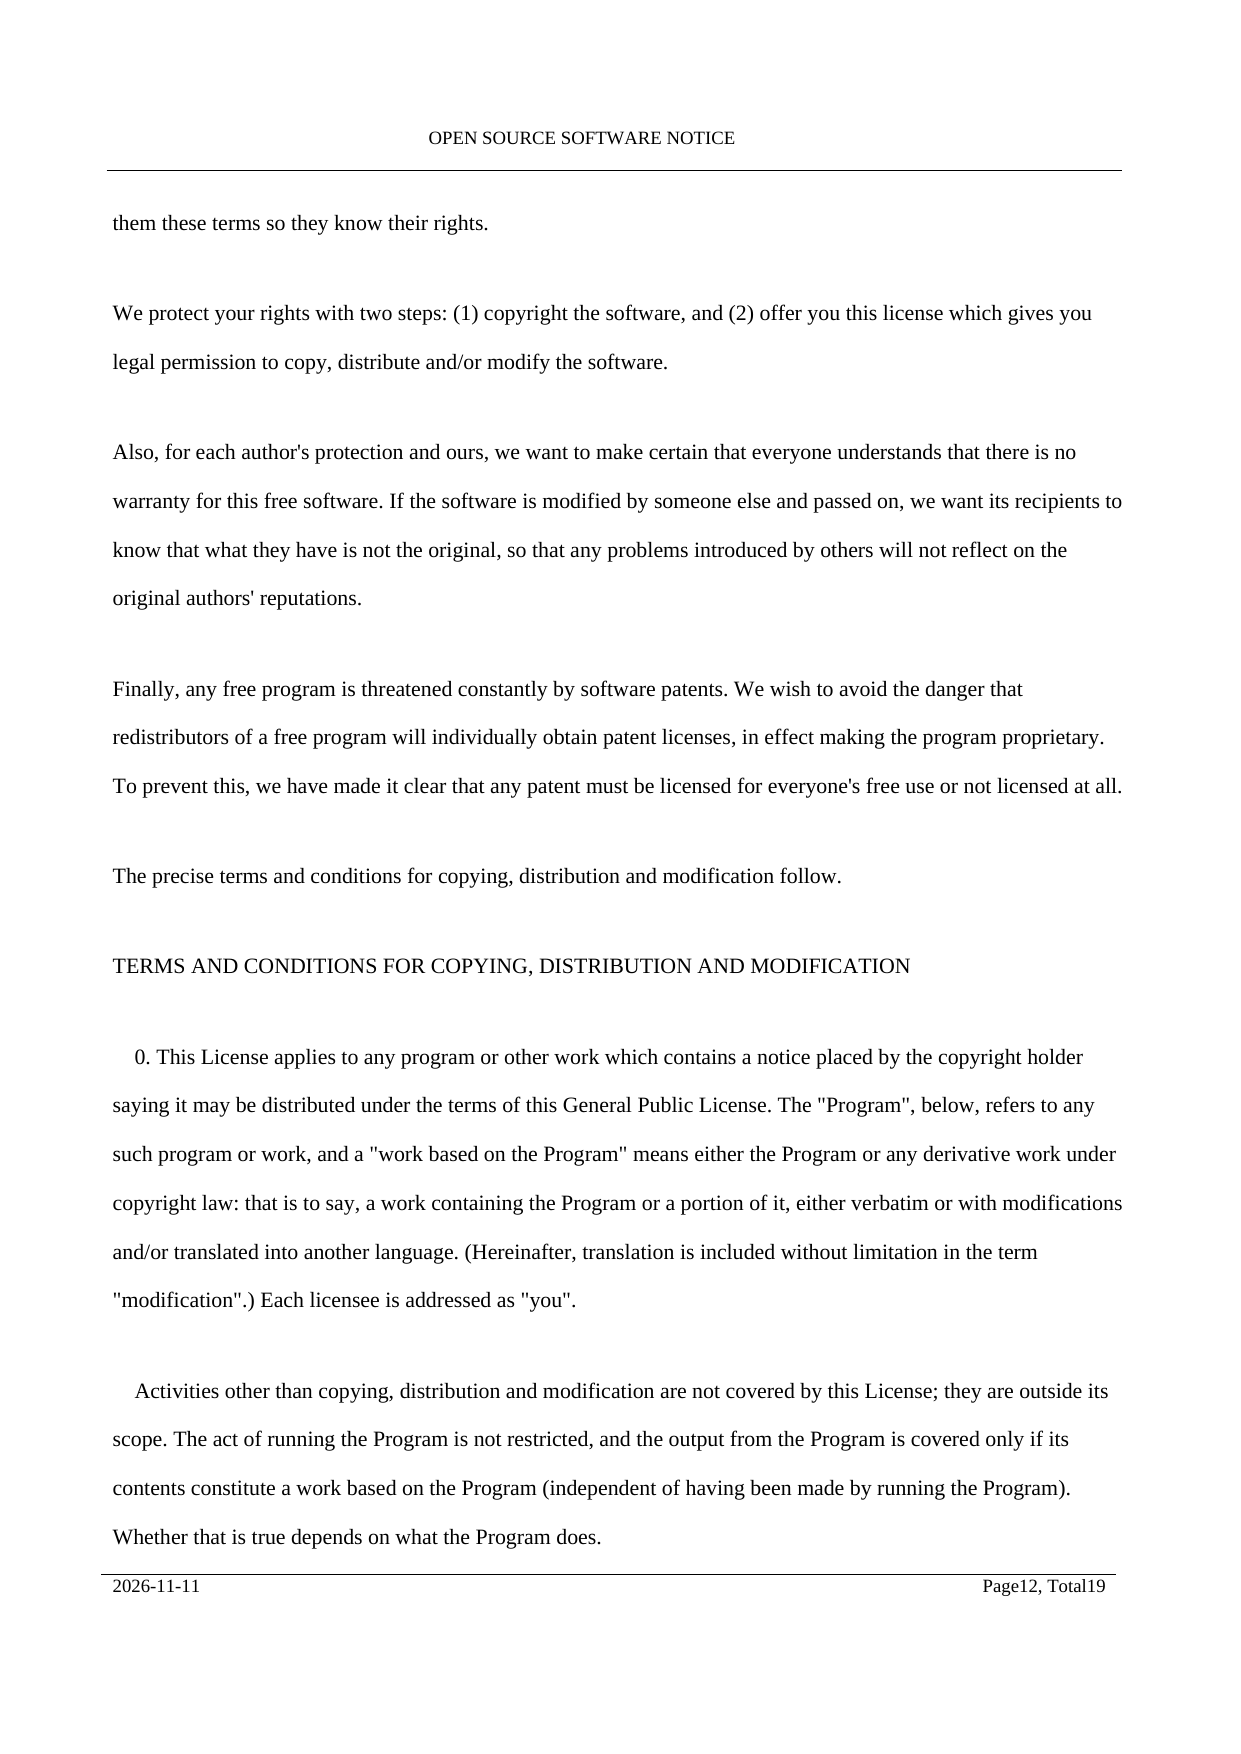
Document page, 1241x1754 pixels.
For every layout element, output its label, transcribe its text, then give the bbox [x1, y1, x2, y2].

text We protect your rights with two steps: (1) copyright the software, and (2) offer you this license which gives you legal permission to copy, distribute and/or modify the software. [112, 297, 1128, 378]
text TERMS AND CONDITIONS FOR COPYING, DISTRIBUTION AND MODIFICATION [112, 950, 1128, 982]
text Finally, any free program is threatened constantly by software patents. We wish to avoid the danger that redistributors of a free program will individually obtain patent licenses, in effect making the program proprietary. To prevent this, we have made it clear that any patent must be licensed for everyone's free use or not licensed at all. [112, 672, 1128, 802]
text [112, 206, 1128, 239]
text Also, for each author's protection and ours, we want to make certain that everyone understands that there is no warranty for this free software. If the software is modified by someone else and passed on, we want its recipients to know that what they have is not the original, so that any problems introduced by others will not reflect on the original authors' reputations. [112, 436, 1128, 614]
text The precise terms and conditions for copying, distribution and modification follow. [112, 860, 1128, 892]
text Activities other than copying, distribution and modification are not covered by this License; they are outside its scope. The act of running the Program is not restricted, and the output from the Program is covered only if its contents constitute a work based on the Program (independent of having been made by running the Program). Whether that is true depends on what the Program does. [112, 1374, 1128, 1553]
text 0. This License applies to any program or other work which contains a notice placed by the copyright holder saying it may be distributed under the terms of this General Public License. The "Program", below, refers to any such program or work, and a "work based on the Program" means either the Program or any derivative work under copyright law: that is to say, a work containing the Program or a portion of it, either verbatim or with modifications and/or translated into another language. (Hereinafter, translation is included without limitation in the term "modification".) Each licensee is addressed as "you". [112, 1040, 1128, 1316]
